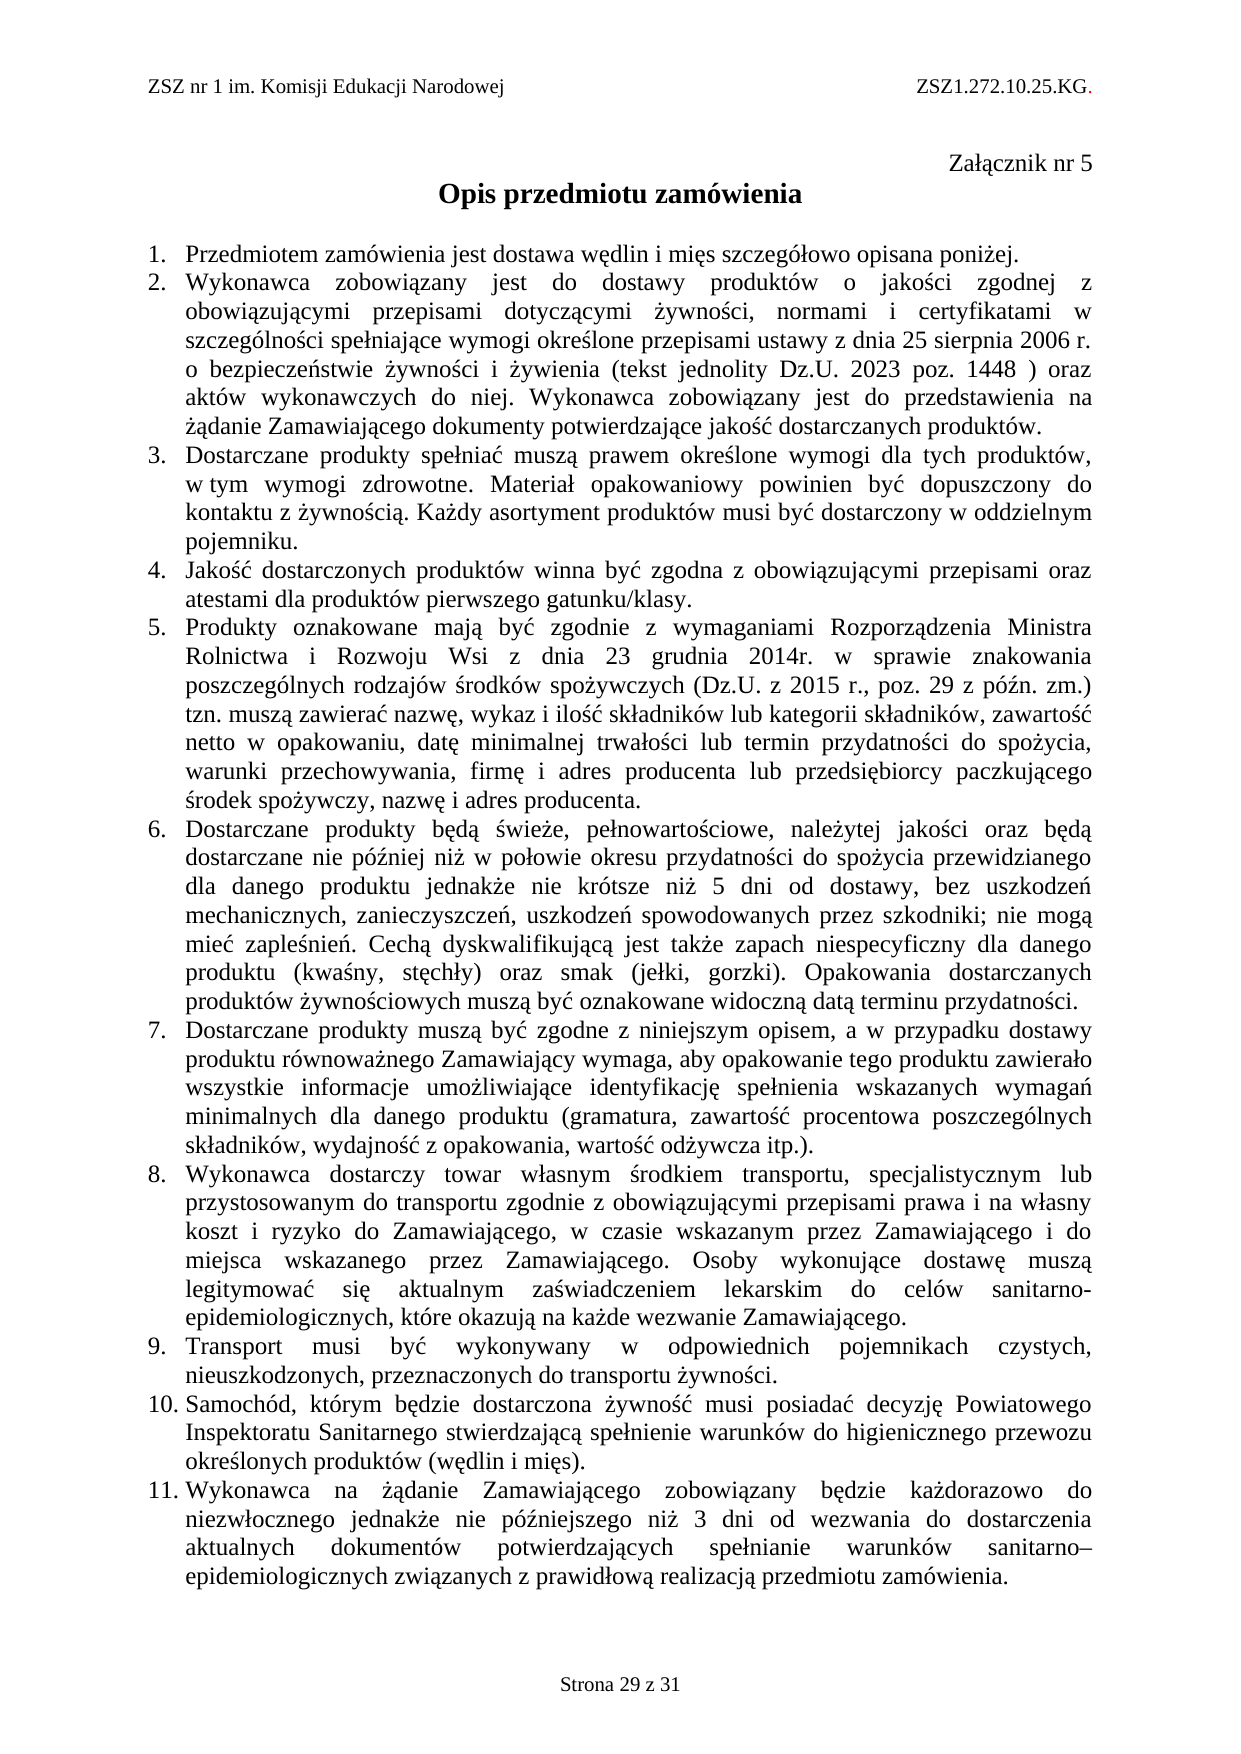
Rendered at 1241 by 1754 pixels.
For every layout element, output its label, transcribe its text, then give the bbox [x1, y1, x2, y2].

list Dostarczane produkty będą świeże, pełnowartościowe, należytej jakości oraz będą dostarczane nie później niż w połowie okresu przydatności do spożycia przewidzianego dla danego produktu jednakże nie krótsze niż 5 dni od dostawy, bez uszkodzeń mechanicznych, zanieczyszczeń, uszkodzeń spowodowanych przez szkodniki; nie mogą mieć zapleśnień. Cechą dyskwalifikującą jest także zapach niespecyficzny dla danego produktu (kwaśny, stęchły) oraz smak (jełki, gorzki). Opakowania dostarczanych produktów żywnościowych muszą być oznakowane widoczną datą terminu przydatności. [148, 814, 1093, 1015]
list Produkty oznakowane mają być zgodnie z wymaganiami Rozporządzenia Ministra Rolnictwa i Rozwoju Wsi z dnia 23 grudnia 2014r. w sprawie znakowania poszczególnych rodzajów środków spożywczych (Dz.U. z 2015 r., poz. 29 z późn. zm.) tzn. muszą zawierać nazwę, wykaz i ilość składników lub kategorii składników, zawartość netto w opakowaniu, datę minimalnej trwałości lub termin przydatności do spożycia, warunki przechowywania, firmę i adres producenta lub przedsiębiorcy paczkującego środek spożywczy, nazwę i adres producenta. [148, 612, 1093, 814]
text Załącznik nr 5 [148, 148, 1093, 176]
list Transport musi być wykonywany w odpowiednich pojemnikach czystych, nieuszkodzonych, przeznaczonych do transportu żywności. [148, 1331, 1093, 1389]
list Wykonawca zobowiązany jest do dostawy produktów o jakości zgodnej z obowiązującymi przepisami dotyczącymi żywności, normami i certyfikatami w szczególności spełniające wymogi określone przepisami ustawy z dnia 25 sierpnia 2006 r. o bezpieczeństwie żywności i żywienia (tekst jednolity Dz.U. 2023 poz. 1448 ) oraz aktów wykonawczych do niej. Wykonawca zobowiązany jest do przedstawienia na żądanie Zamawiającego dokumenty potwierdzające jakość dostarczanych produktów. [148, 267, 1093, 440]
list Samochód, którym będzie dostarczona żywność musi posiadać decyzję Powiatowego Inspektoratu Sanitarnego stwierdzającą spełnienie warunków do higienicznego przewozu określonych produktów (wędlin i mięs). [148, 1389, 1093, 1475]
list Wykonawca dostarczy towar własnym środkiem transportu, specjalistycznym lub przystosowanym do transportu zgodnie z obowiązującymi przepisami prawa i na własny koszt i ryzyko do Zamawiającego, w czasie wskazanym przez Zamawiającego i do miejsca wskazanego przez Zamawiającego. Osoby wykonujące dostawę muszą legitymować się aktualnym zaświadczeniem lekarskim do celów sanitarno-epidemiologicznych, które okazują na każde wezwanie Zamawiającego. [148, 1159, 1093, 1331]
list Wykonawca na żądanie Zamawiającego zobowiązany będzie każdorazowo do niezwłocznego jednakże nie późniejszego niż 3 dni od wezwania do dostarczenia aktualnych dokumentów potwierdzających spełnianie warunków sanitarno–epidemiologicznych związanych z prawidłową realizacją przedmiotu zamówienia. [148, 1475, 1093, 1590]
list Jakość dostarczonych produktów winna być zgodna z obowiązującymi przepisami oraz atestami dla produktów pierwszego gatunku/klasy. [148, 555, 1093, 612]
list Przedmiotem zamówienia jest dostawa wędlin i mięs szczegółowo opisana poniżej. [148, 239, 1093, 267]
text Opis przedmiotu zamówienia [148, 176, 1093, 210]
list Dostarczane produkty muszą być zgodne z niniejszym opisem, a w przypadku dostawy produktu równoważnego Zamawiający wymaga, aby opakowanie tego produktu zawierało wszystkie informacje umożliwiające identyfikację spełnienia wskazanych wymagań minimalnych dla danego produktu (gramatura, zawartość procentowa poszczególnych składników, wydajność z opakowania, wartość odżywcza itp.). [148, 1015, 1093, 1159]
list Dostarczane produkty spełniać muszą prawem określone wymogi dla tych produktów, w tym wymogi zdrowotne. Materiał opakowaniowy powinien być dopuszczony do kontaktu z żywnością. Każdy asortyment produktów musi być dostarczony w oddzielnym pojemniku. [148, 440, 1093, 555]
